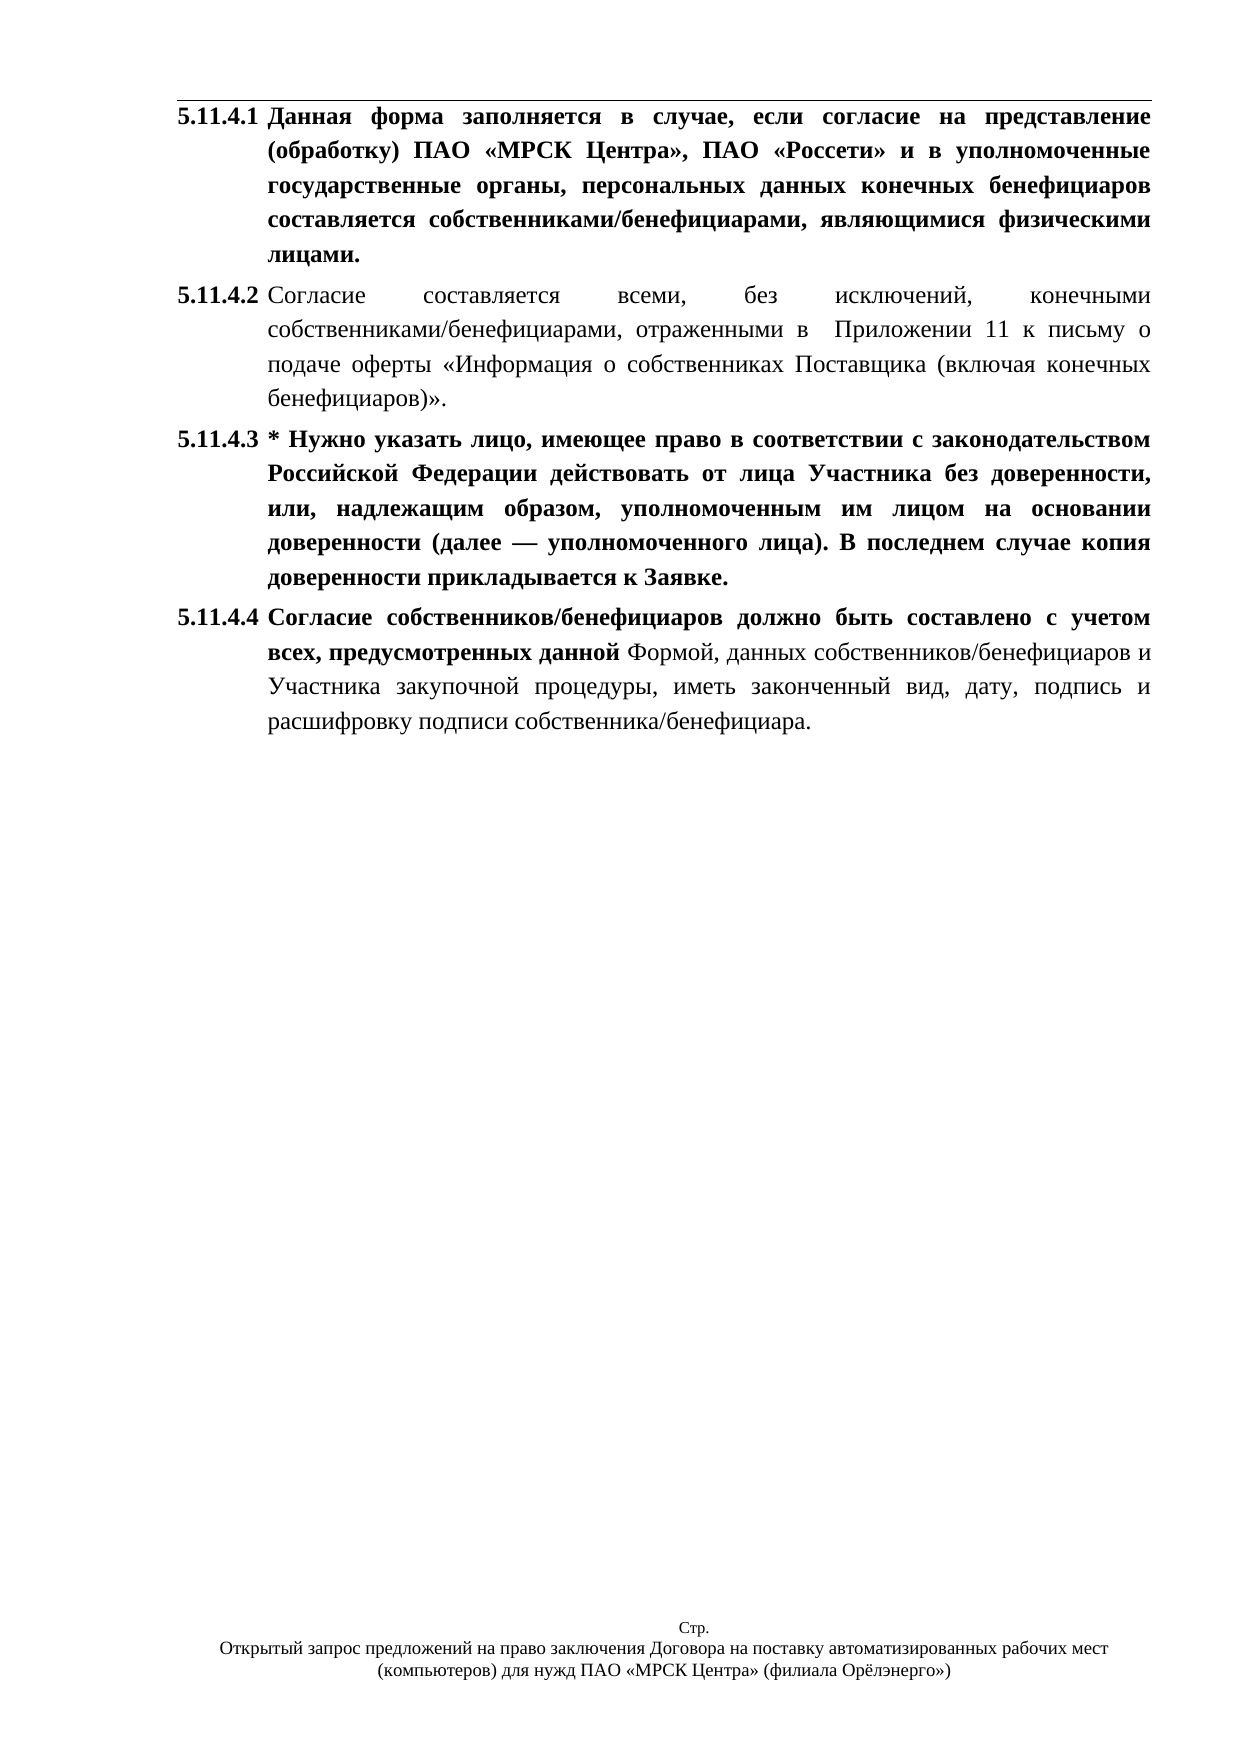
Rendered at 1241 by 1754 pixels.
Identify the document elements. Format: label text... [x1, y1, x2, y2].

list Согласие собственников/бенефициаров должно быть составлено с учетом всех, предусмотренных данной Формой, данных собственников/бенефициаров и Участника закупочной процедуры, иметь законченный вид, дату, подпись и расшифровку подписи собственника/бенефициара. [177, 602, 1152, 735]
list Данная форма заполняется в случае, если согласие на представление (обработку) ПАО «МРСК Центра», ПАО «Россети» и в уполномоченные государственные органы, персональных данных конечных бенефициаров составляется собственниками/бенефициарами, являющимися физическими лицами. [177, 101, 1152, 268]
list Согласие составляется всеми, без исключений, конечными собственниками/бенефициарами, отраженными в Приложении 11 к письму о подаче оферты «Информация о собственниках Поставщика (включая конечных бенефициаров)». [177, 280, 1152, 412]
list * Нужно указать лицо, имеющее право в соответствии с законодательством Российской Федерации действовать от лица Участника без доверенности, или, надлежащим образом, уполномоченным им лицом на основании доверенности (далее — уполномоченного лица). В последнем случае копия доверенности прикладывается к Заявке. [177, 424, 1152, 591]
